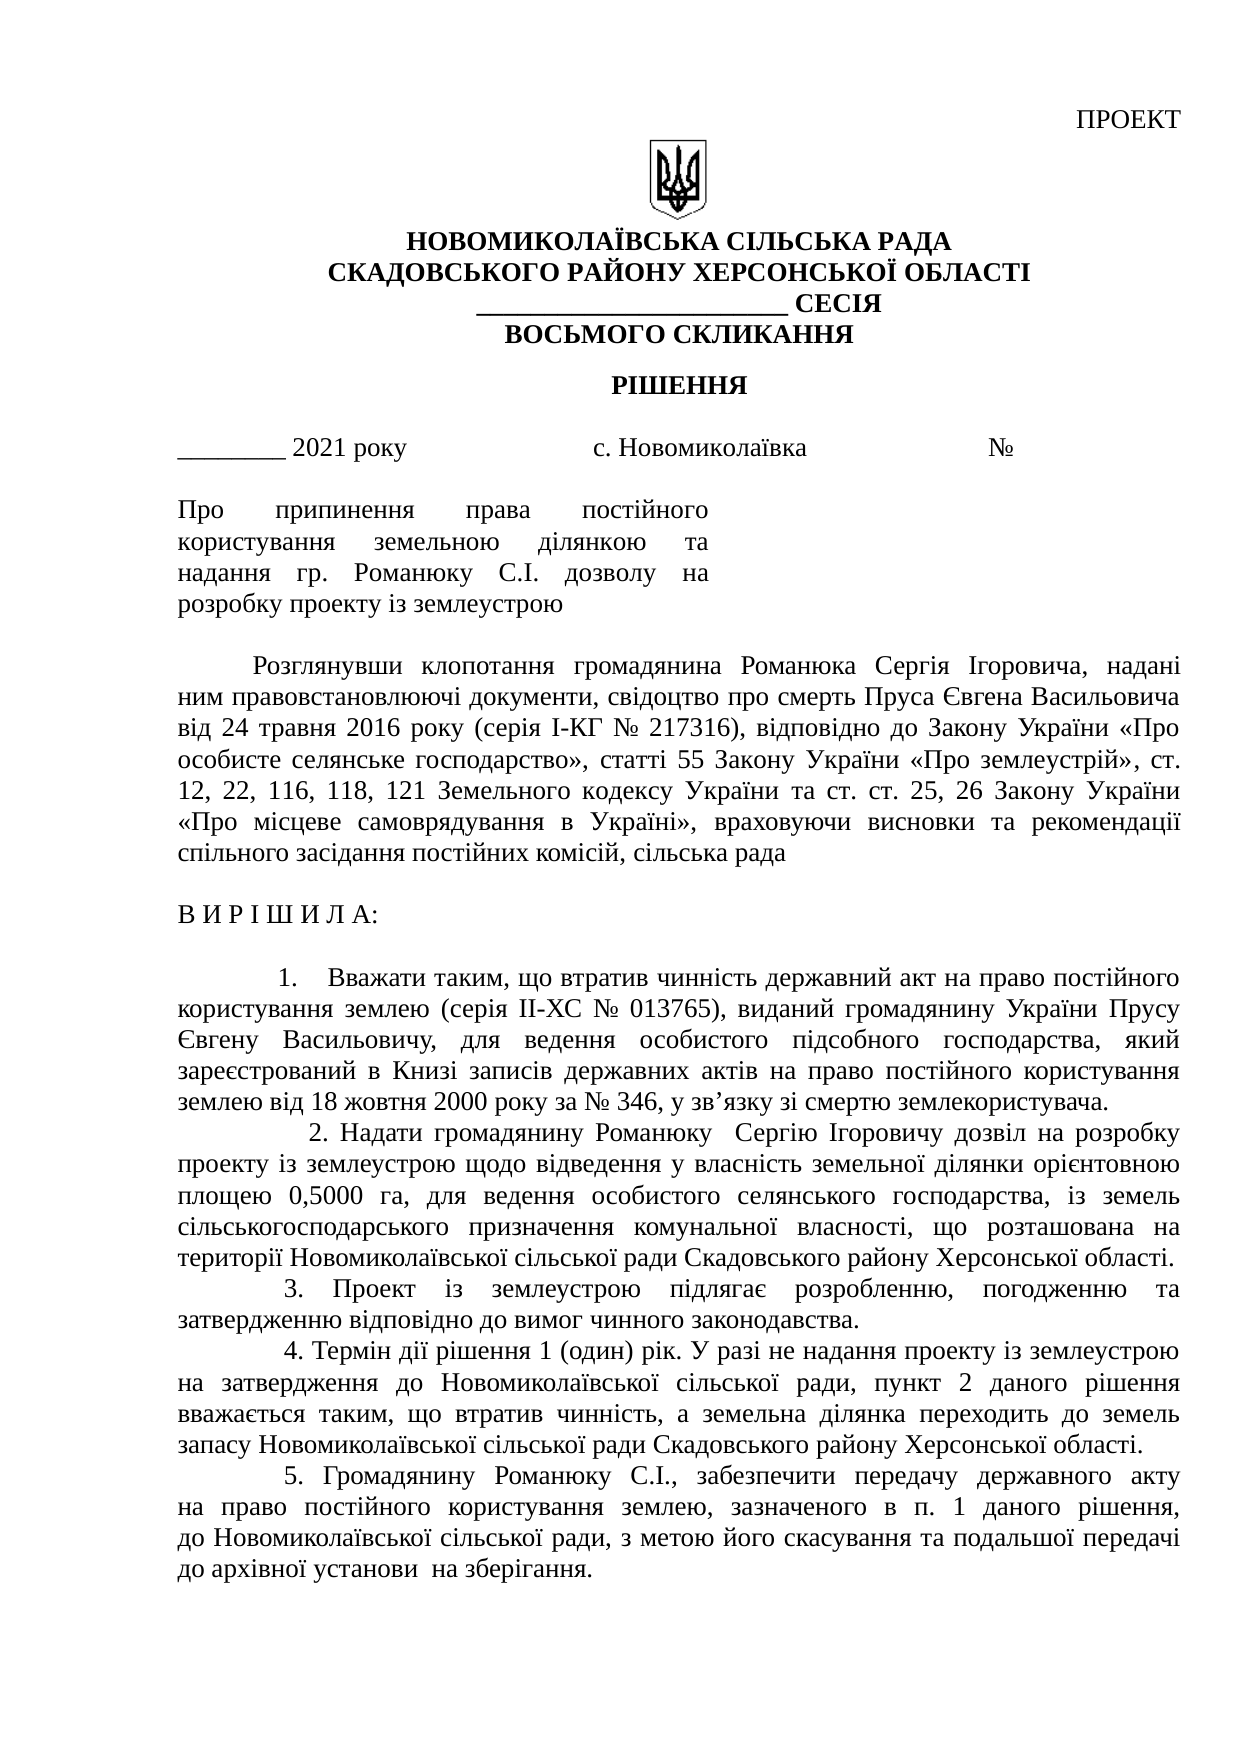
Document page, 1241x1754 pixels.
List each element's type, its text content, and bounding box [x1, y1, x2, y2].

text 3. Проект із землеустрою підлягає розробленню, погодженню та затвердженню відповідно до вимог чинного законодавства. [177, 1272, 1181, 1334]
text Про припинення права постійного користування земельною ділянкою та надання гр. Романюку С.І. дозволу на розробку проекту із землеустрою [177, 493, 709, 618]
text РІШЕННЯ [177, 369, 1181, 400]
text В И Р І Ш И Л А: [177, 898, 1181, 929]
list Вважати таким, що втратив чинність державний акт на право постійного користування землею (серія ІІ-ХС № 013765), виданий громадянину України Прусу Євгену Васильовичу, для ведення особистого підсобного господарства, який зареєстрований в Книзі записів державних актів на право постійного користування землею від 18 жовтня 2000 року за № 346, у зв’язку зі смертю землекористувача. [177, 961, 1181, 1116]
text 2. Надати громадянину Романюку Сергію Ігоровичу дозвіл на розробку проекту із землеустрою щодо відведення у власність земельної ділянки орієнтовною площею 0,5000 га, для ведення особистого селянського господарства, із земель сільськогосподарського призначення комунальної власності, що розташована на території Новомиколаївської сільської ради Скадовського району Херсонської області. [177, 1116, 1181, 1272]
text 4. Термін дії рішення 1 (один) рік. У разі не надання проекту із землеустрою на затвердження до Новомиколаївської сільської ради, пункт 2 даного рішення вважається таким, що втратив чинність, а земельна ділянка переходить до земель запасу Новомиколаївської сільської ради Скадовського району Херсонської області. [177, 1334, 1181, 1459]
text ________ 2021 року с. Новомиколаївка № [177, 431, 1181, 462]
text ПРОЕКТ [177, 103, 1181, 134]
text СКАДОВСЬКОГО РАЙОНУ ХЕРСОНСЬКОЇ ОБЛАСТІ [177, 256, 1181, 287]
text Розглянувши клопотання громадянина Романюка Сергія Ігоровича, надані ним правовстановлюючі документи, свідоцтво про смерть Пруса Євгена Васильовича від 24 травня 2016 року (серія І-КГ № 217316), відповідно до Закону України «Про особисте селянське господарство», статті 55 Закону України «Про землеустрій», ст. 12, 22, 116, 118, 121 Земельного кодексу України та ст. ст. 25, 26 Закону України «Про місцеве самоврядування в Україні», враховуючи висновки та рекомендації спільного засідання постійних комісій, сільська рада [177, 649, 1181, 867]
text _______________________ СЕСІЯ [177, 287, 1181, 319]
text 5. Громадянину Романюку С.І., забезпечити передачу державного акту на право постійного користування землею, зазначеного в п. 1 даного рішення, до Новомиколаївської сільської ради, з метою його скасування та подальшої передачі до архівної установи на зберігання. [177, 1459, 1181, 1584]
text НОВОМИКОЛАЇВСЬКА СІЛЬСЬКА РАДА [177, 225, 1181, 256]
text ВОСЬМОГО СКЛИКАННЯ [177, 319, 1181, 350]
